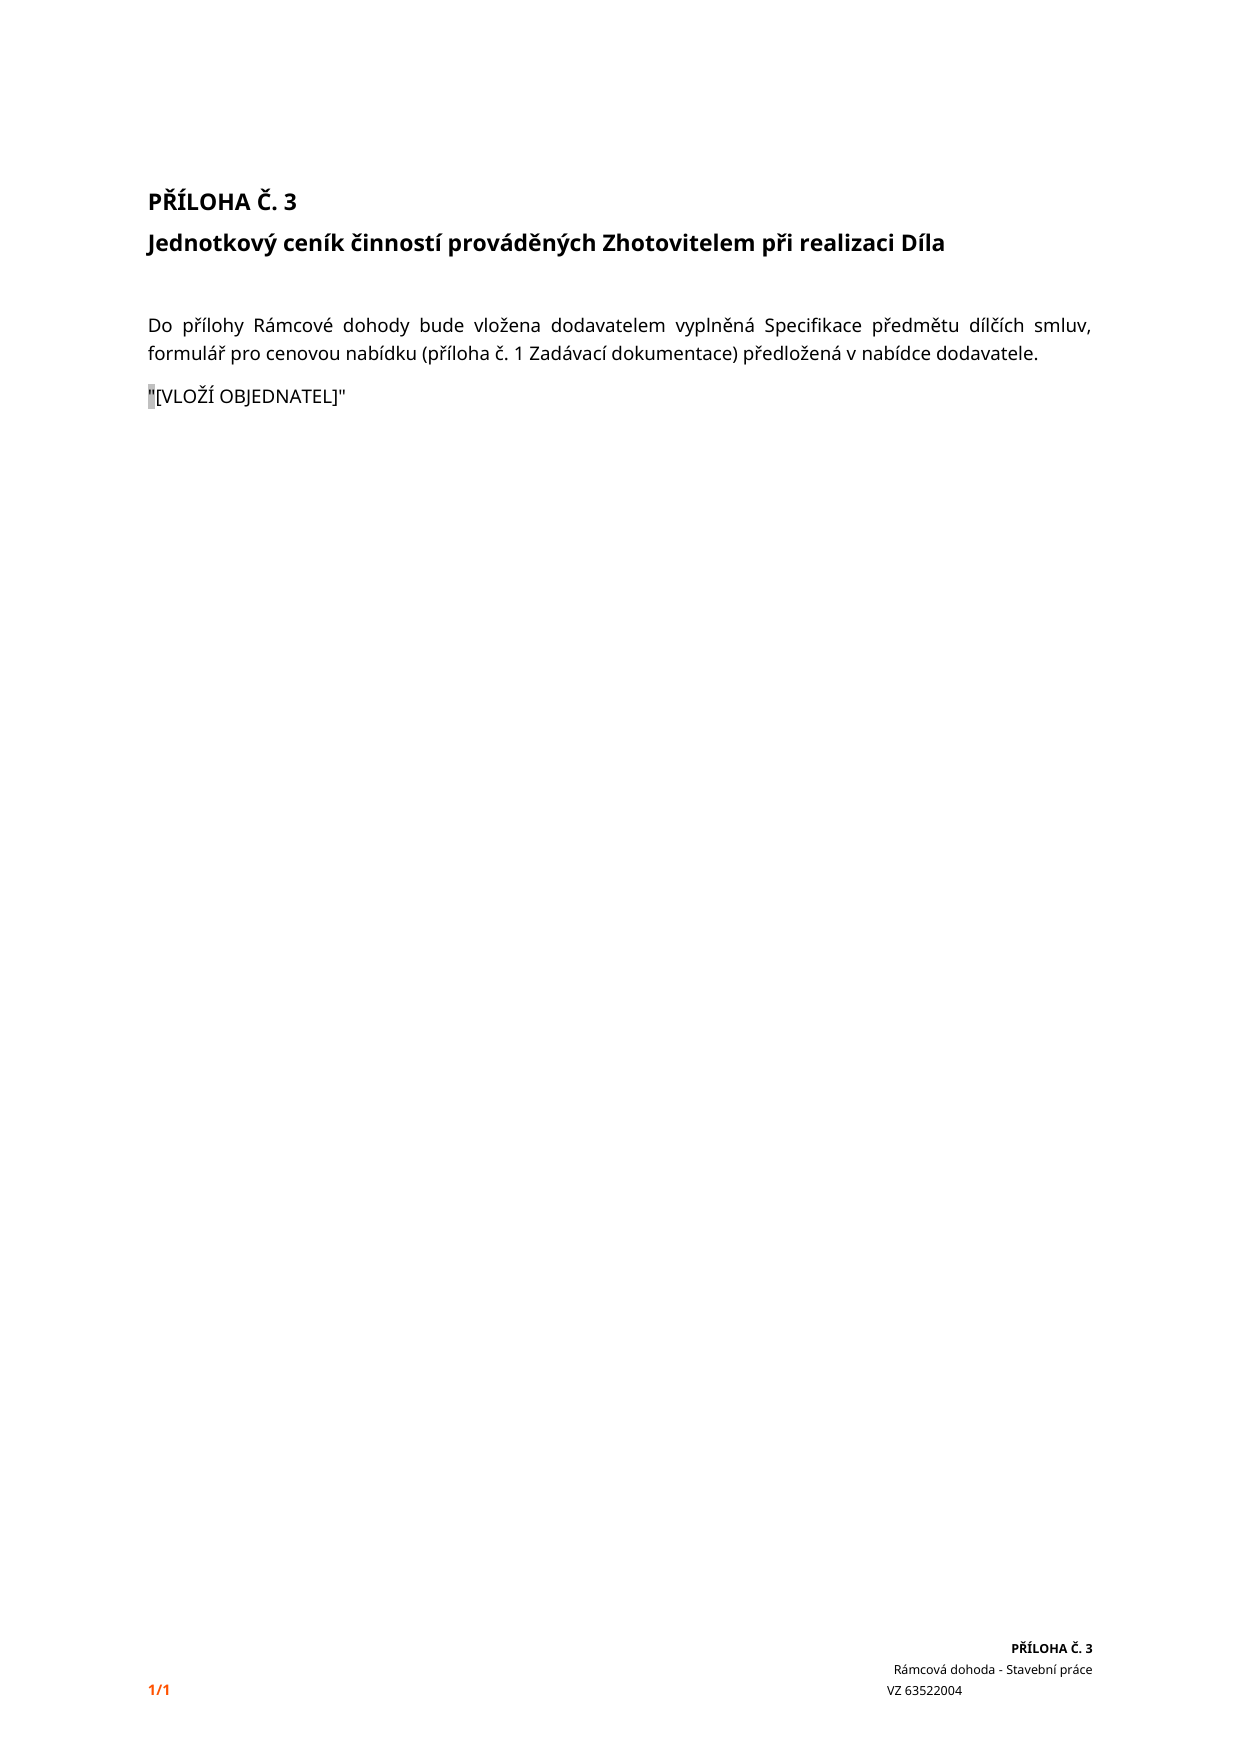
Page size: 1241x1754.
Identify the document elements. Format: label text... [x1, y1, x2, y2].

text Do přílohy Rámcové dohody bude vložena dodavatelem vyplněná Specifikace předmětu dílčích smluv, formulář pro cenovou nabídku (příloha č. 1 Zadávací dokumentace) předložená v nabídce dodavatele. [148, 312, 1093, 365]
text Jednotkový ceník činností prováděných Zhotovitelem při realizaci Díla [148, 228, 1093, 258]
text Příloha č. 3 [148, 187, 1093, 216]
